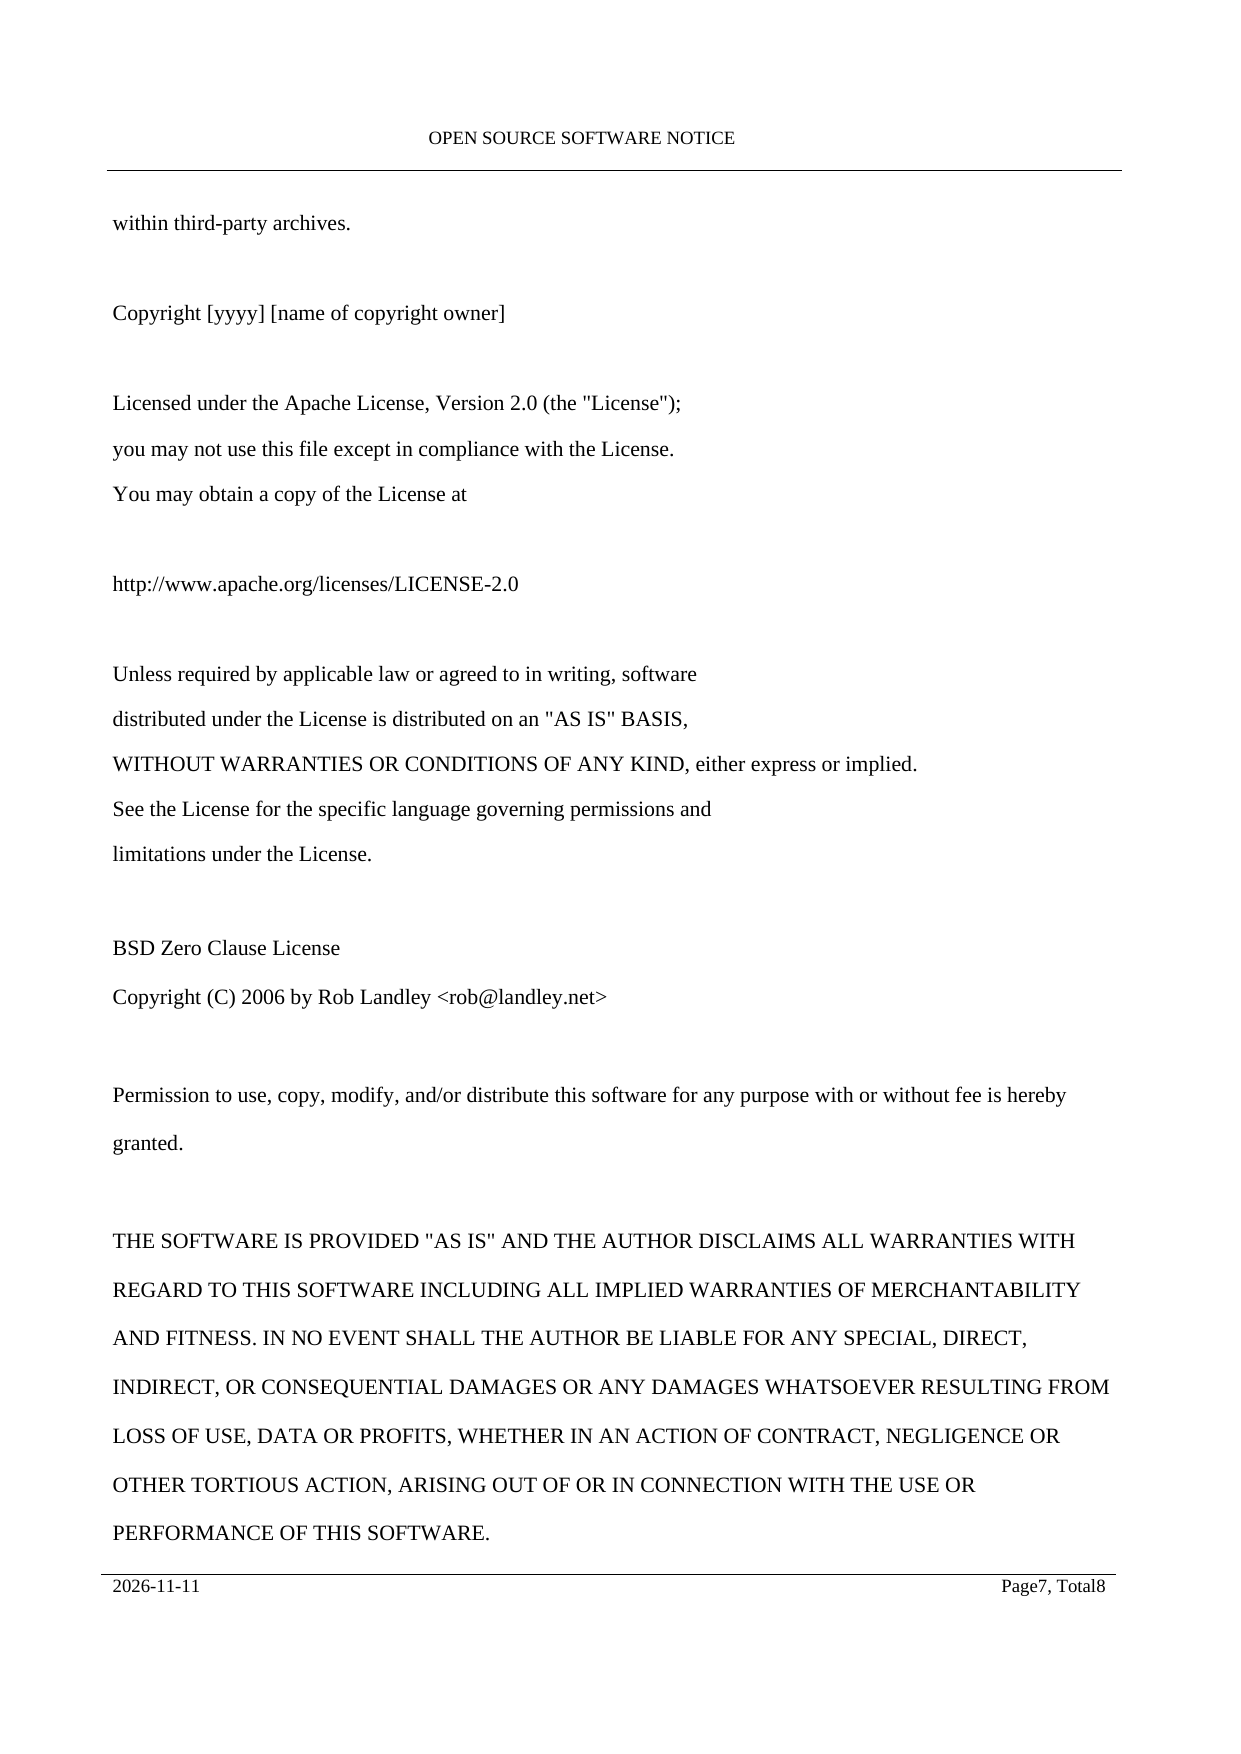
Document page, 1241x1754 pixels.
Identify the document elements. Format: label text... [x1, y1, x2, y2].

text WITHOUT WARRANTIES OR CONDITIONS OF ANY KIND, either express or implied. [112, 748, 1128, 780]
text Unless required by applicable law or agreed to in writing, software [112, 657, 1128, 690]
text limitations under the License. [112, 838, 1128, 870]
text distributed under the License is distributed on an "AS IS" BASIS, [112, 702, 1128, 735]
text http://www.apache.org/licenses/LICENSE-2.0 [112, 567, 1128, 600]
text You may obtain a copy of the License at [112, 477, 1128, 509]
text Copyright [yyyy] [name of copyright owner] [112, 297, 1128, 329]
text Licensed under the Apache License, Version 2.0 (the "License"); [112, 387, 1128, 419]
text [112, 883, 1128, 1549]
text See the License for the specific language governing permissions and [112, 793, 1128, 825]
text you may not use this file except in compliance with the License. [112, 432, 1128, 464]
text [112, 206, 1128, 239]
